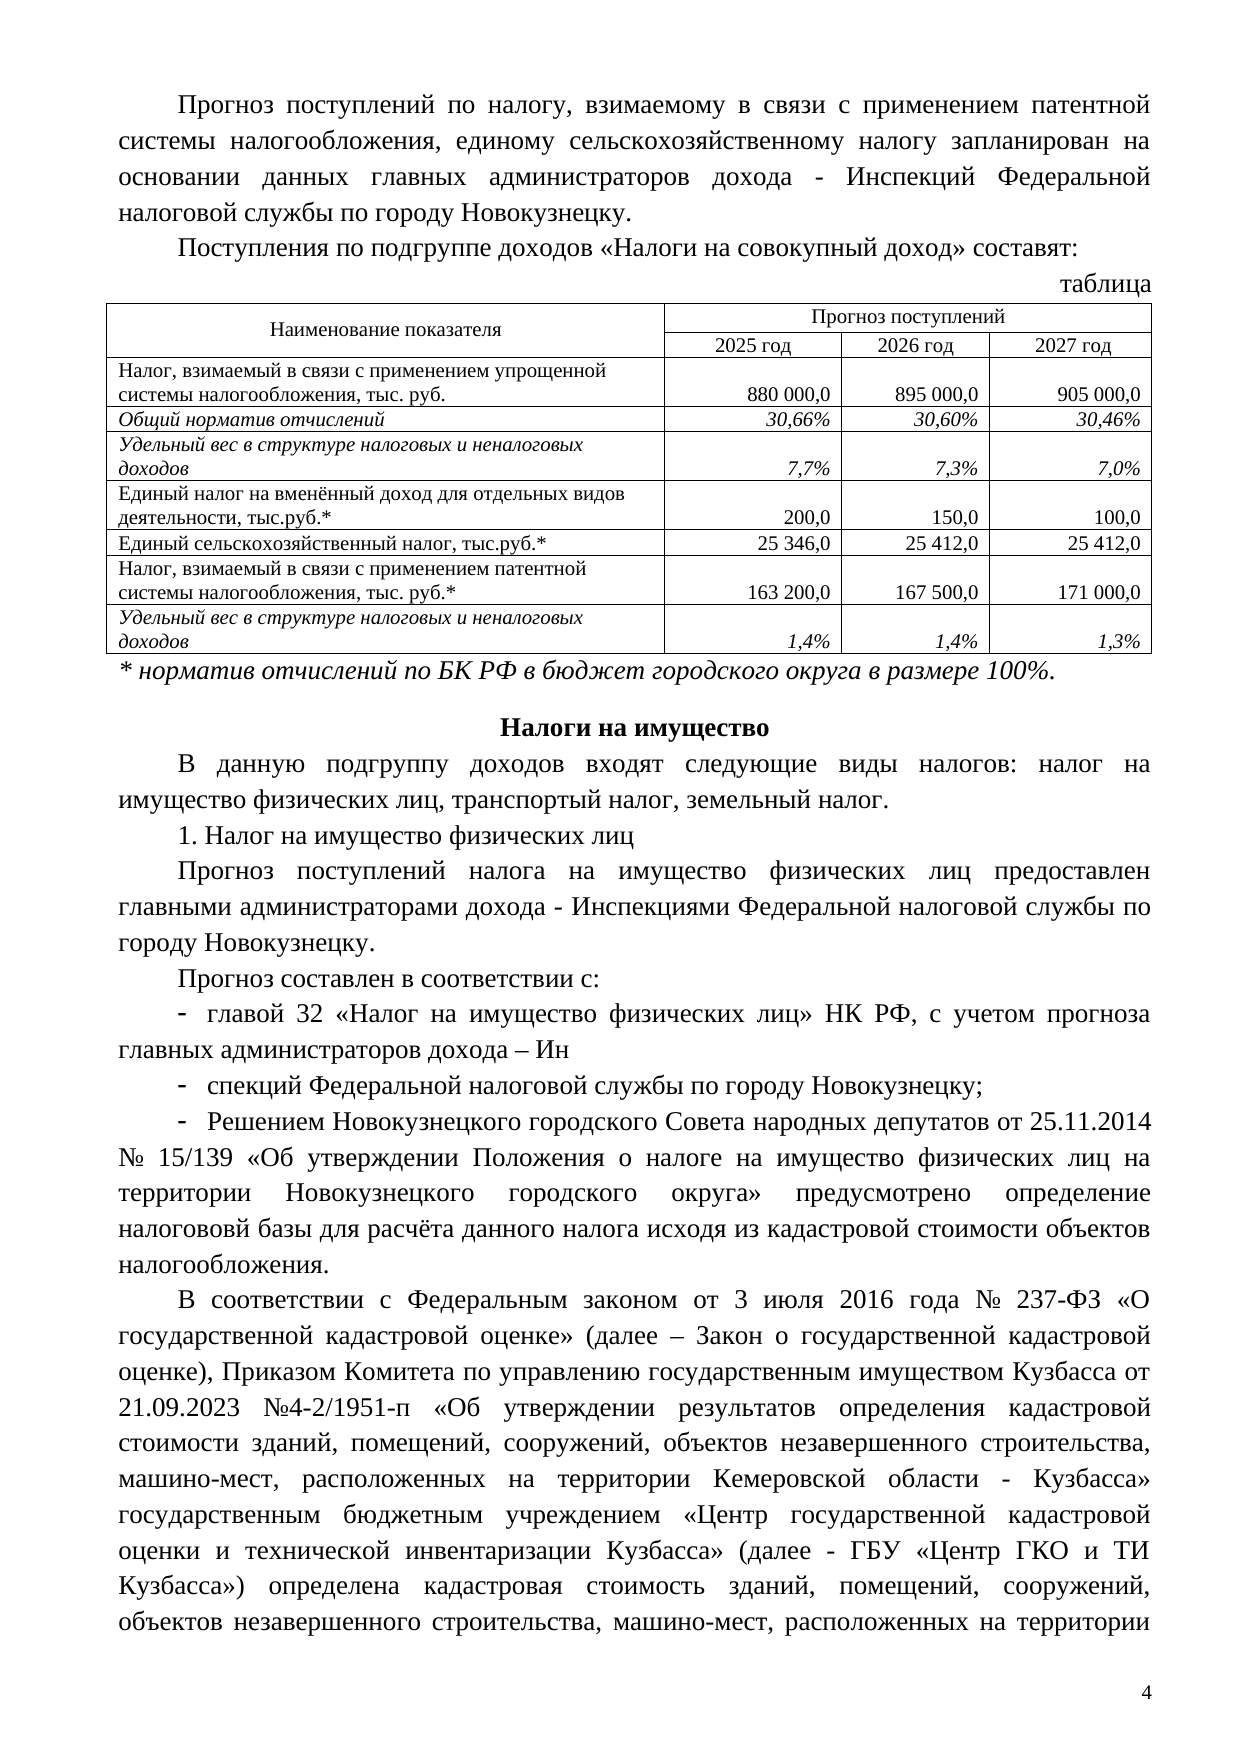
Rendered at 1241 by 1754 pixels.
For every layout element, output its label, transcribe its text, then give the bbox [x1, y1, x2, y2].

text Поступления по подгруппе доходов «Налоги на совокупный доход» составят: [118, 232, 1152, 263]
table_cell 25 412,0 [990, 530, 1151, 554]
table_cell 30,66% [665, 407, 841, 431]
table_cell 30,46% [990, 407, 1151, 431]
table_cell 2025 год [665, 333, 841, 357]
table_cell 30,60% [842, 407, 989, 431]
table_cell 25 346,0 [665, 530, 841, 554]
table_cell Удельный вес в структуре налоговых и неналоговых доходов [107, 605, 664, 653]
table_cell 1,3% [990, 605, 1151, 653]
list главой 32 «Налог на имущество физических лиц» НК РФ, с учетом прогноза главных администраторов дохода – Ин [118, 997, 1152, 1064]
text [118, 1284, 1152, 1636]
table_cell Налог, взимаемый в связи с применением патентной системы налогообложения, тыс. руб.* [107, 556, 664, 604]
table_cell Удельный вес в структуре налоговых и неналоговых доходов [107, 432, 664, 480]
table_cell 1,4% [842, 605, 989, 653]
table_header Наименование показателя [107, 304, 664, 357]
table_cell 905 000,0 [990, 358, 1151, 406]
text Налоги на имущество [118, 712, 1152, 743]
table_cell Единый сельскохозяйственный налог, тыс.руб.* [107, 530, 664, 554]
table_cell 2027 год [990, 333, 1151, 357]
text Прогноз поступлений по налогу, взимаемому в связи с применением патентной системы налогообложения, единому сельскохозяйственному налогу запланирован на основании данных главных администраторов дохода - Инспекций Федеральной налоговой службы по городу Новокузнецку. [118, 89, 1152, 227]
list Решением Новокузнецкого городского Совета народных депутатов от 25.11.2014 № 15/139 «Об утверждении Положения о налоге на имущество физических лиц на территории Новокузнецкого городского округа» предусмотрено определение налогововй базы для расчёта данного налога исходя из кадастровой стоимости объектов налогообложения. [118, 1105, 1152, 1279]
table_cell Общий норматив отчислений [107, 407, 664, 431]
text таблица [118, 267, 1152, 298]
table_cell 895 000,0 [842, 358, 989, 406]
table_cell 7,3% [842, 432, 989, 480]
table_cell 171 000,0 [990, 556, 1151, 604]
table_cell Налог, взимаемый в связи с применением упрощенной системы налогообложения, тыс. руб. [107, 358, 664, 406]
text * норматив отчислений по БК РФ в бюджет городского округа в размере 100%. [118, 654, 1152, 685]
table_cell 7,0% [990, 432, 1151, 480]
table_cell 100,0 [990, 481, 1151, 529]
table_cell 163 200,0 [665, 556, 841, 604]
table_cell 7,7% [665, 432, 841, 480]
table_cell Единый налог на вменённый доход для отдельных видов деятельности, тыс.руб.* [107, 481, 664, 529]
list спекций Федеральной налоговой службы по городу Новокузнецку; [118, 1069, 1152, 1100]
table_cell 167 500,0 [842, 556, 989, 604]
text В данную подгруппу доходов входят следующие виды налогов: налог на имущество физических лиц, транспортый налог, земельный налог. [118, 747, 1152, 814]
table_cell 1,4% [665, 605, 841, 653]
table_cell 2026 год [842, 333, 989, 357]
table_cell 880 000,0 [665, 358, 841, 406]
table_header Прогноз поступлений [665, 304, 1151, 332]
text 1. Налог на имущество физических лиц [118, 819, 1152, 850]
table_cell 200,0 [665, 481, 841, 529]
table_cell 25 412,0 [842, 530, 989, 554]
table_cell 150,0 [842, 481, 989, 529]
text Прогноз составлен в соответствии с: [118, 962, 1152, 993]
text Прогноз поступлений налога на имущество физических лиц предоставлен главными администраторами дохода - Инспекциями Федеральной налоговой службы по городу Новокузнецку. [118, 854, 1152, 957]
